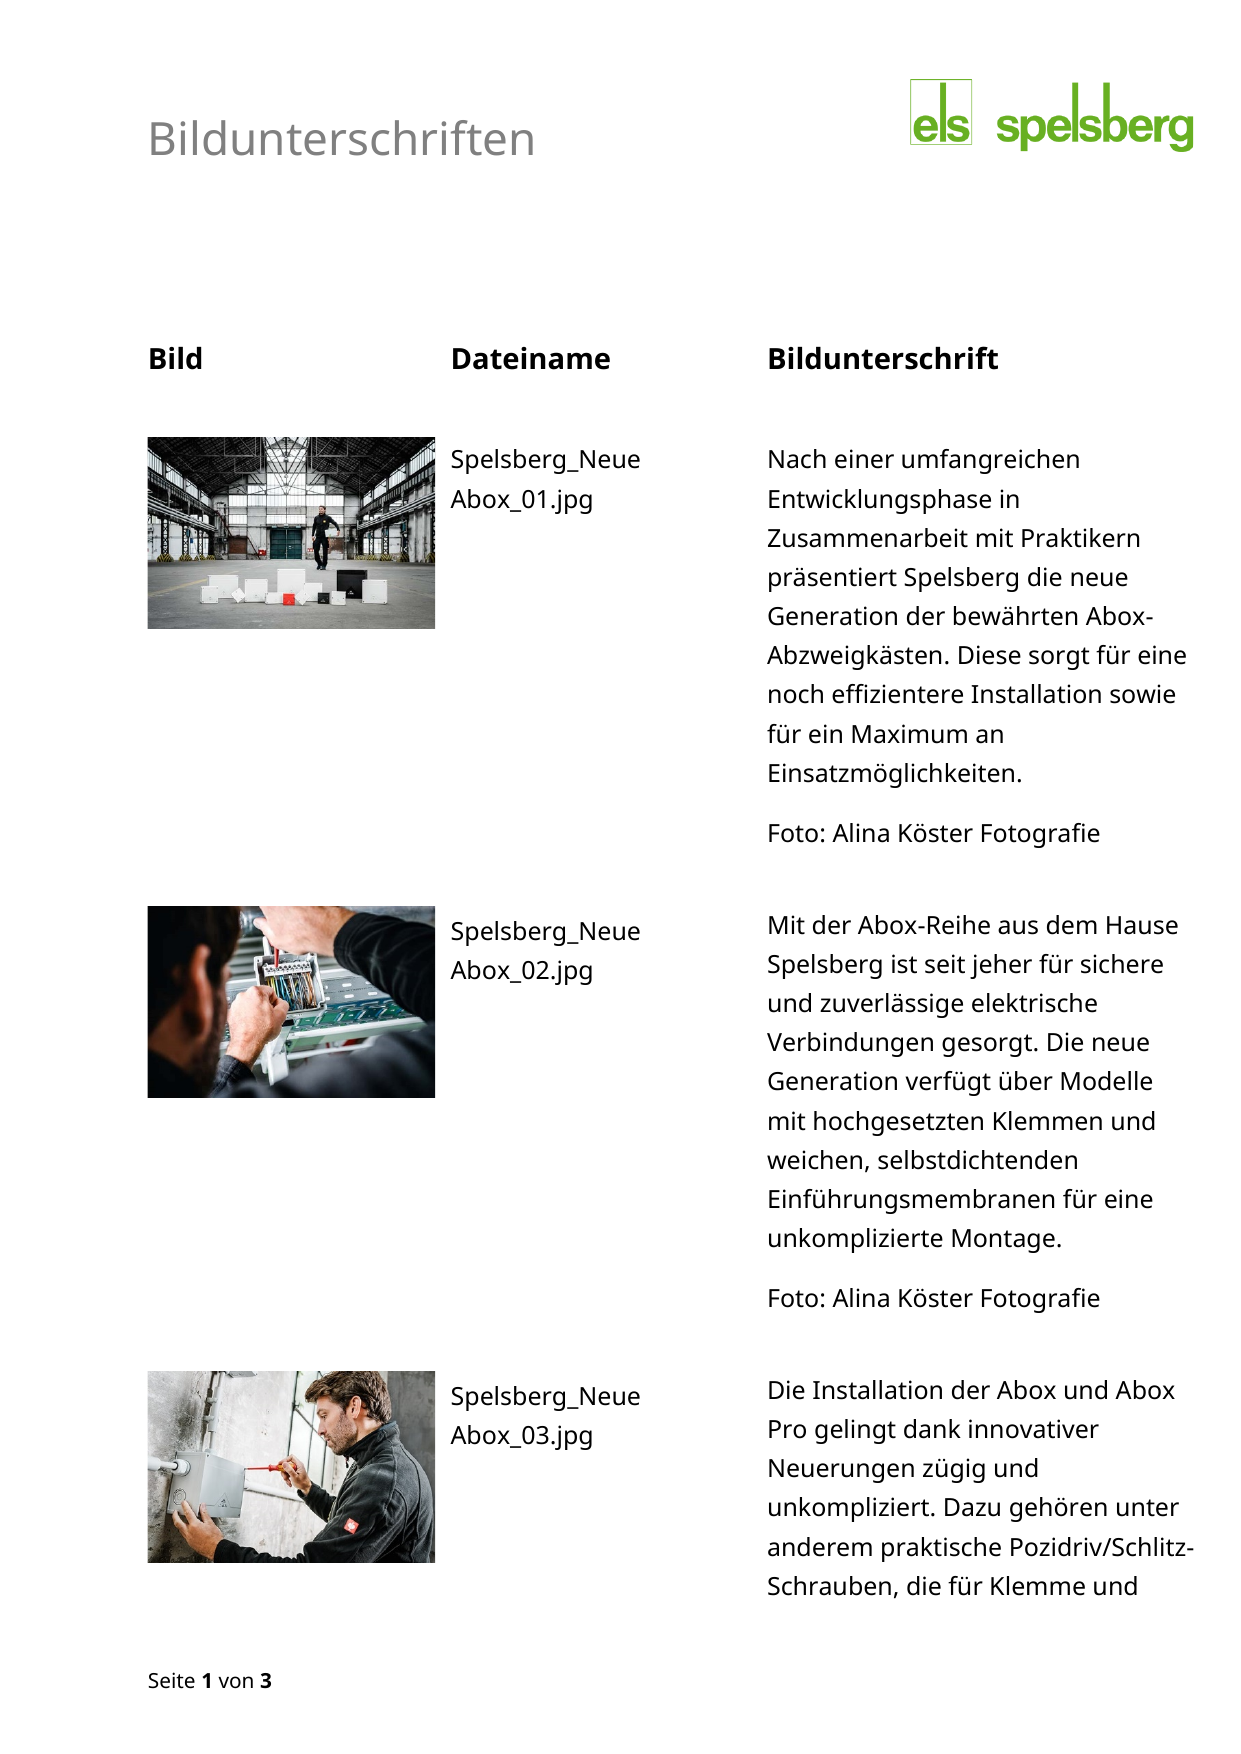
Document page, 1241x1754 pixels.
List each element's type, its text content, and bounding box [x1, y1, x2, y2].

table_cell [140, 874, 443, 1339]
picture [147, 1371, 436, 1563]
picture [147, 906, 436, 1098]
picture [147, 437, 436, 629]
table_header Dateiname [443, 339, 759, 403]
table_cell Nach einer umfangreichen Entwicklungsphase in Zusammenarbeit mit Praktikern präsentiert Spelsberg die neue Generation der bewährten Abox-Abzweigkästen. Diese sorgt für eine noch effizientere Installation sowie für ein Maximum an Einsatzmöglichkeiten. Foto: Alina Köster Fotografie [760, 403, 1203, 874]
table_header Bildunterschrift [760, 339, 1203, 403]
table_header Bild [140, 339, 443, 403]
table_cell [140, 1339, 443, 1614]
table_cell Mit der Abox-Reihe aus dem Hause Spelsberg ist seit jeher für sichere und zuverlässige elektrische Verbindungen gesorgt. Die neue Generation verfügt über Modelle mit hochgesetzten Klemmen und weichen, selbstdichtenden Einführungsmembranen für eine unkomplizierte Montage. Foto: Alina Köster Fotografie [760, 874, 1203, 1339]
table_cell Spelsberg_Neue Abox_03.jpg [443, 1339, 759, 1614]
table_cell Spelsberg_Neue Abox_01.jpg [443, 403, 759, 874]
picture [910, 79, 1194, 152]
table_cell Spelsberg_Neue Abox_02.jpg [443, 874, 759, 1339]
table_cell [140, 403, 443, 874]
